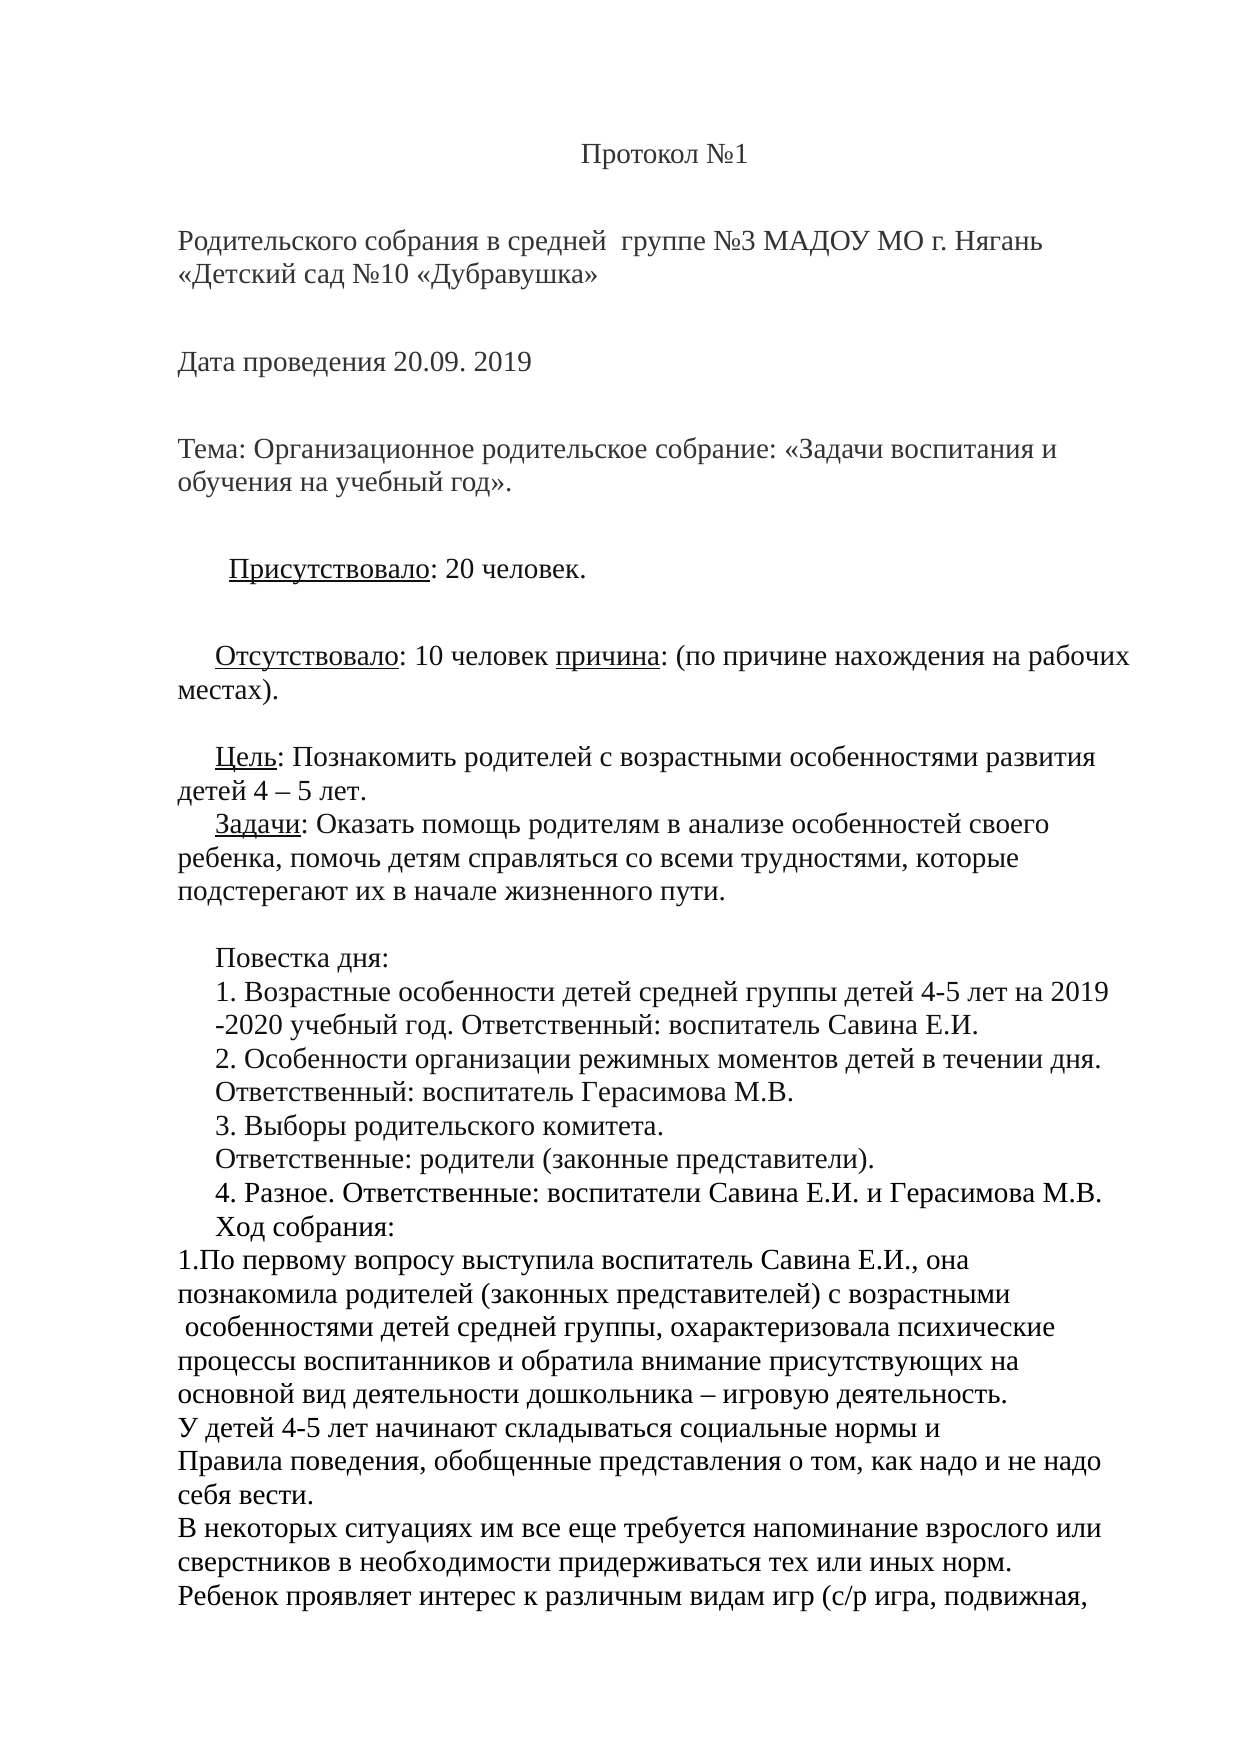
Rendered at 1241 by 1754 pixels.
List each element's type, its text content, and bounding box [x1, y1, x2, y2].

text Правила поведения, обобщенные представления о том, как надо и не надо себя вести. [177, 1443, 1152, 1511]
text У детей 4-5 лет начинают складываться социальные нормы и [177, 1410, 1152, 1443]
text Дата проведения 20.09. 2019 [177, 344, 1152, 377]
text -2020 учебный год. Ответственный: воспитатель Савина Е.И. [177, 1007, 1152, 1041]
text Ход собрания: [177, 1209, 1152, 1242]
text Родительского собрания в средней группе №3 МАДОУ МО г. Нягань «Детский сад №10 «Дубравушка» [177, 223, 1152, 290]
text Цель: Познакомить родителей с возрастными особенностями развития детей 4 – 5 лет. [177, 739, 1152, 806]
text Ответственный: воспитатель Герасимова М.В. [177, 1074, 1152, 1108]
text Присутствовало: 20 человек. [177, 551, 1152, 585]
text 1.По первому вопросу выступила воспитатель Савина Е.И., она [177, 1242, 1152, 1276]
text 2. Особенности организации режимных моментов детей в течении дня. [177, 1041, 1152, 1074]
text 1. Возрастные особенности детей средней группы детей 4-5 лет на 2019 [177, 974, 1152, 1007]
text Отсутствовало: 10 человек причина: (по причине нахождения на рабочих местах). [177, 638, 1152, 706]
text Задачи: Оказать помощь родителям в анализе особенностей своего ребенка, помочь детям справляться со всеми трудностями, которые подстерегают их в начале жизненного пути. [177, 806, 1152, 907]
text познакомила родителей (законных представителей) с возрастными [177, 1276, 1152, 1309]
text процессы воспитанников и обратила внимание присутствующих на основной вид деятельности дошкольника – игровую деятельность. [177, 1343, 1152, 1410]
text особенностями детей средней группы, охарактеризовала психические [177, 1309, 1152, 1343]
text В некоторых ситуациях им все еще требуется напоминание взрослого или [177, 1511, 1152, 1544]
text Повестка дня: [177, 940, 1152, 974]
text Ответственные: родители (законные представители). [177, 1142, 1152, 1175]
text 4. Разное. Ответственные: воспитатели Савина Е.И. и Герасимова М.В. [177, 1175, 1152, 1209]
text сверстников в необходимости придерживаться тех или иных норм. [177, 1544, 1152, 1578]
text Тема: Организационное родительское собрание: «Задачи воспитания и обучения на учебный год». [177, 431, 1152, 498]
text Ребенок проявляет интерес к различным видам игр (с/р игра, подвижная, [177, 1578, 1152, 1611]
text 3. Выборы родительского комитета. [177, 1108, 1152, 1142]
text Протокол №1 [177, 136, 1152, 169]
